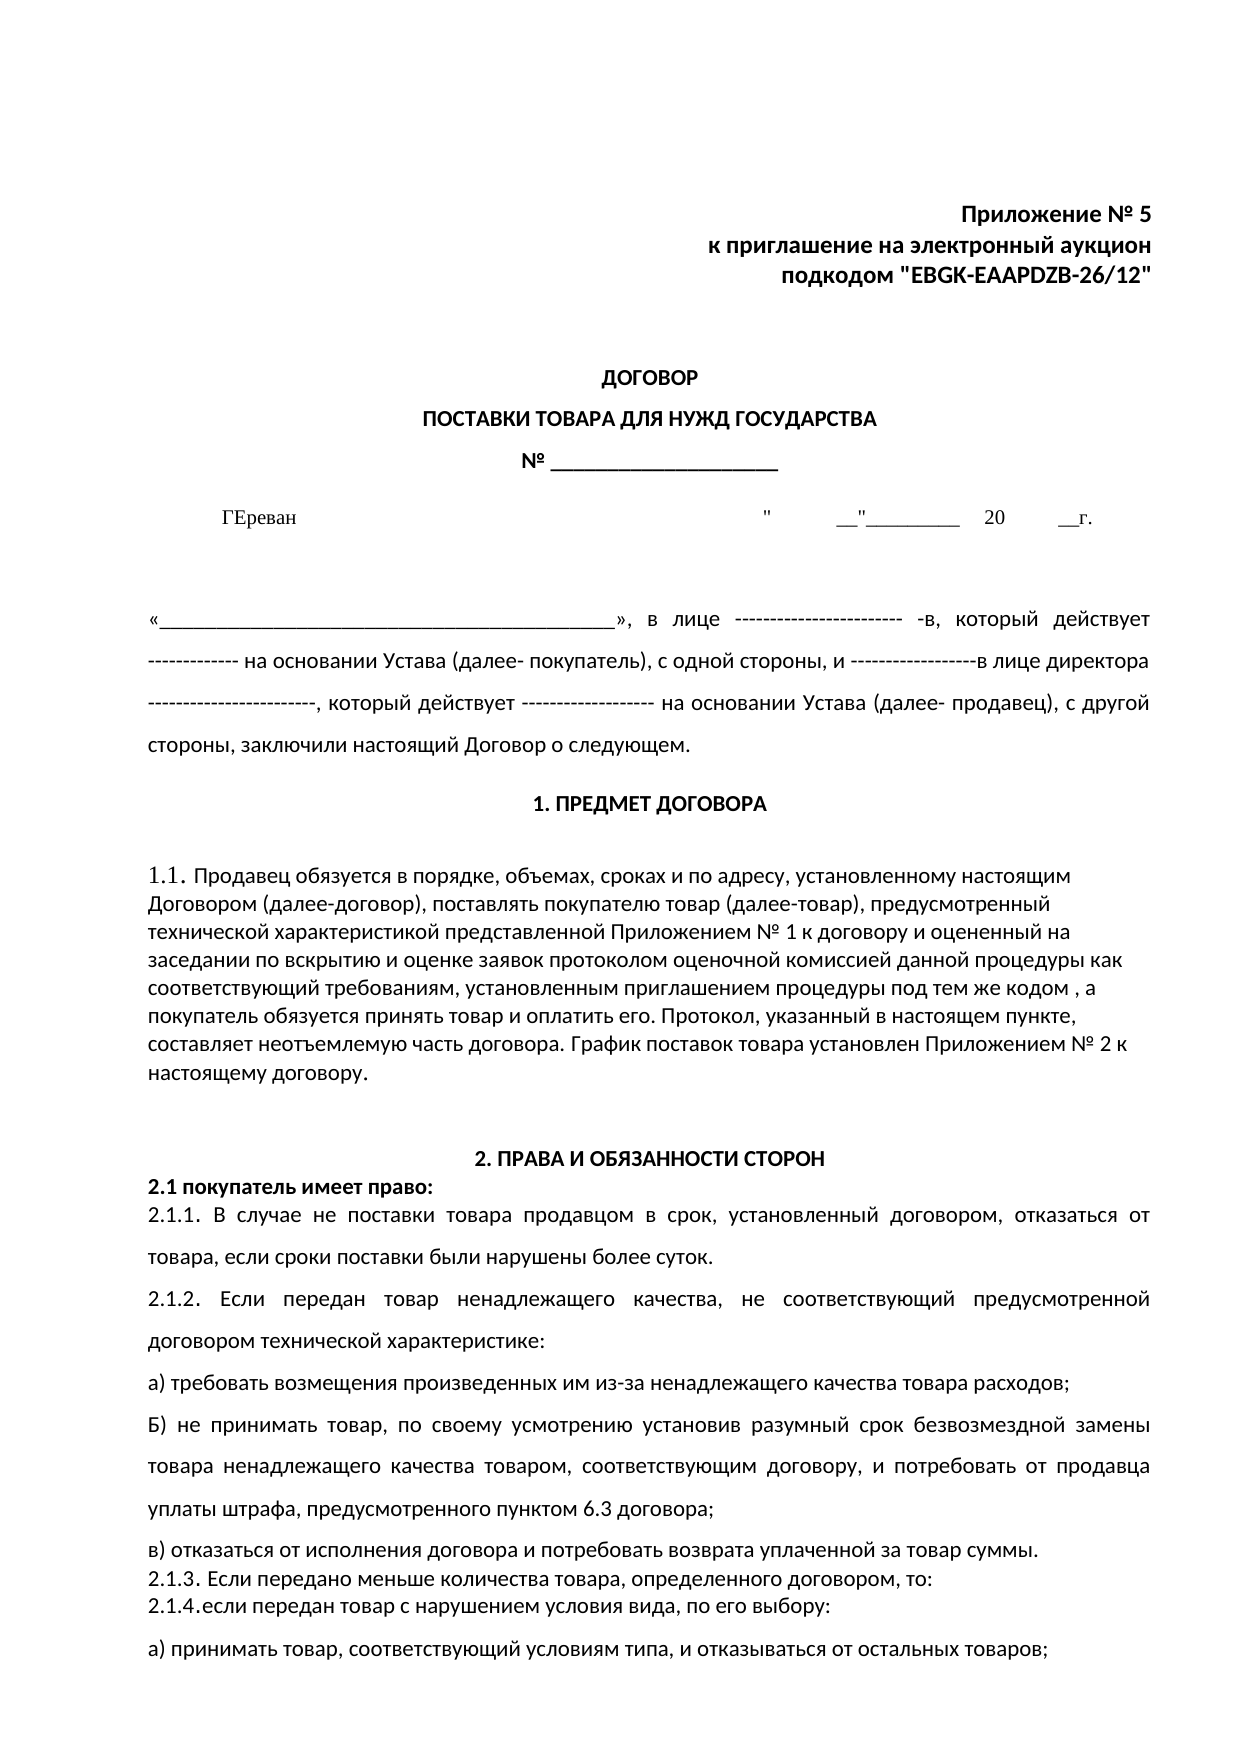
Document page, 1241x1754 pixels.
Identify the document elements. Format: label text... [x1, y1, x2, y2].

list 2.1.2․ Если передан товар ненадлежащего качества, не соответствующий предусмотренной договором технической характеристике: [148, 1284, 1152, 1354]
text подкодом "EBGK-EAAPDZB-26/12" [177, 259, 1152, 290]
text «________________________________________», в лице ------------------------ -в, который действует ------------- на основании Устава (далее- покупатель), с одной стороны, и ------------------в лице директора ------------------------, который действует ------------------- на основании Устава (далее- продавец), с другой стороны, заключили настоящий Договор о следующем. [148, 604, 1152, 758]
list 2.1.1․ В случае не поставки товара продавцом в срок, установленный договором, отказаться от товара, если сроки поставки были нарушены более суток. [148, 1200, 1152, 1270]
text ПОСТАВКИ ТОВАРА ДЛЯ НУЖД ГОСУДАРСТВА [148, 404, 1152, 433]
list Б) не принимать товар, по своему усмотрению установив разумный срок безвозмездной замены товара ненадлежащего качества товаром, соответствующим договору, и потребовать от продавца уплаты штрафа, предусмотренного пунктом 6.3 договора; [148, 1410, 1152, 1522]
list 2. ПРАВА И ОБЯЗАННОСТИ СТОРОН [148, 1144, 1152, 1172]
text ДОГОВОР [148, 363, 1152, 391]
text к приглашение на электронный аукцион [177, 229, 1152, 259]
text 2.1.3․ Если передано меньше количества товара, определенного договором, то: [148, 1564, 1152, 1592]
text 1. ПРЕДМЕТ ДОГОВОРА [148, 789, 1152, 817]
text 2.1 покупатель имеет право: [148, 1172, 1152, 1200]
list 2.1.4․если передан товар с нарушением условия вида, по его выбору: [148, 1592, 1152, 1620]
list а) требовать возмещения произведенных им из-за ненадлежащего качества товара расходов; [148, 1368, 1152, 1396]
table_header " __"_________ 20 __г. [620, 505, 1104, 546]
text Приложение № 5 [148, 198, 1152, 229]
text № ____________________ [148, 447, 1152, 474]
text 1.1․ Продавец обязуется в порядке, объемах, сроках и по адресу, установленному настоящим Договором (далее-договор), поставлять покупателю товар (далее-товар), предусмотренный технической характеристикой представленной Приложением № 1 к договору и оцененный на заседании по вскрытию и оценке заявок протоколом оценочной комиссией данной процедуры как соответствующий требованиям, установленным приглашением процедуры под тем же кодом , а покупатель обязуется принять товар и оплатить его. Протокол, указанный в настоящем пункте, составляет неотъемлемую часть договора. График поставок товара установлен Приложением № 2 к настоящему договору. [148, 860, 1152, 1087]
text в) отказаться от исполнения договора и потребовать возврата уплаченной за товар суммы. [148, 1536, 1152, 1564]
table_header ГЕреван [136, 505, 620, 546]
list а) принимать товар, соответствующий условиям типа, и отказываться от остальных товаров; [148, 1634, 1152, 1662]
